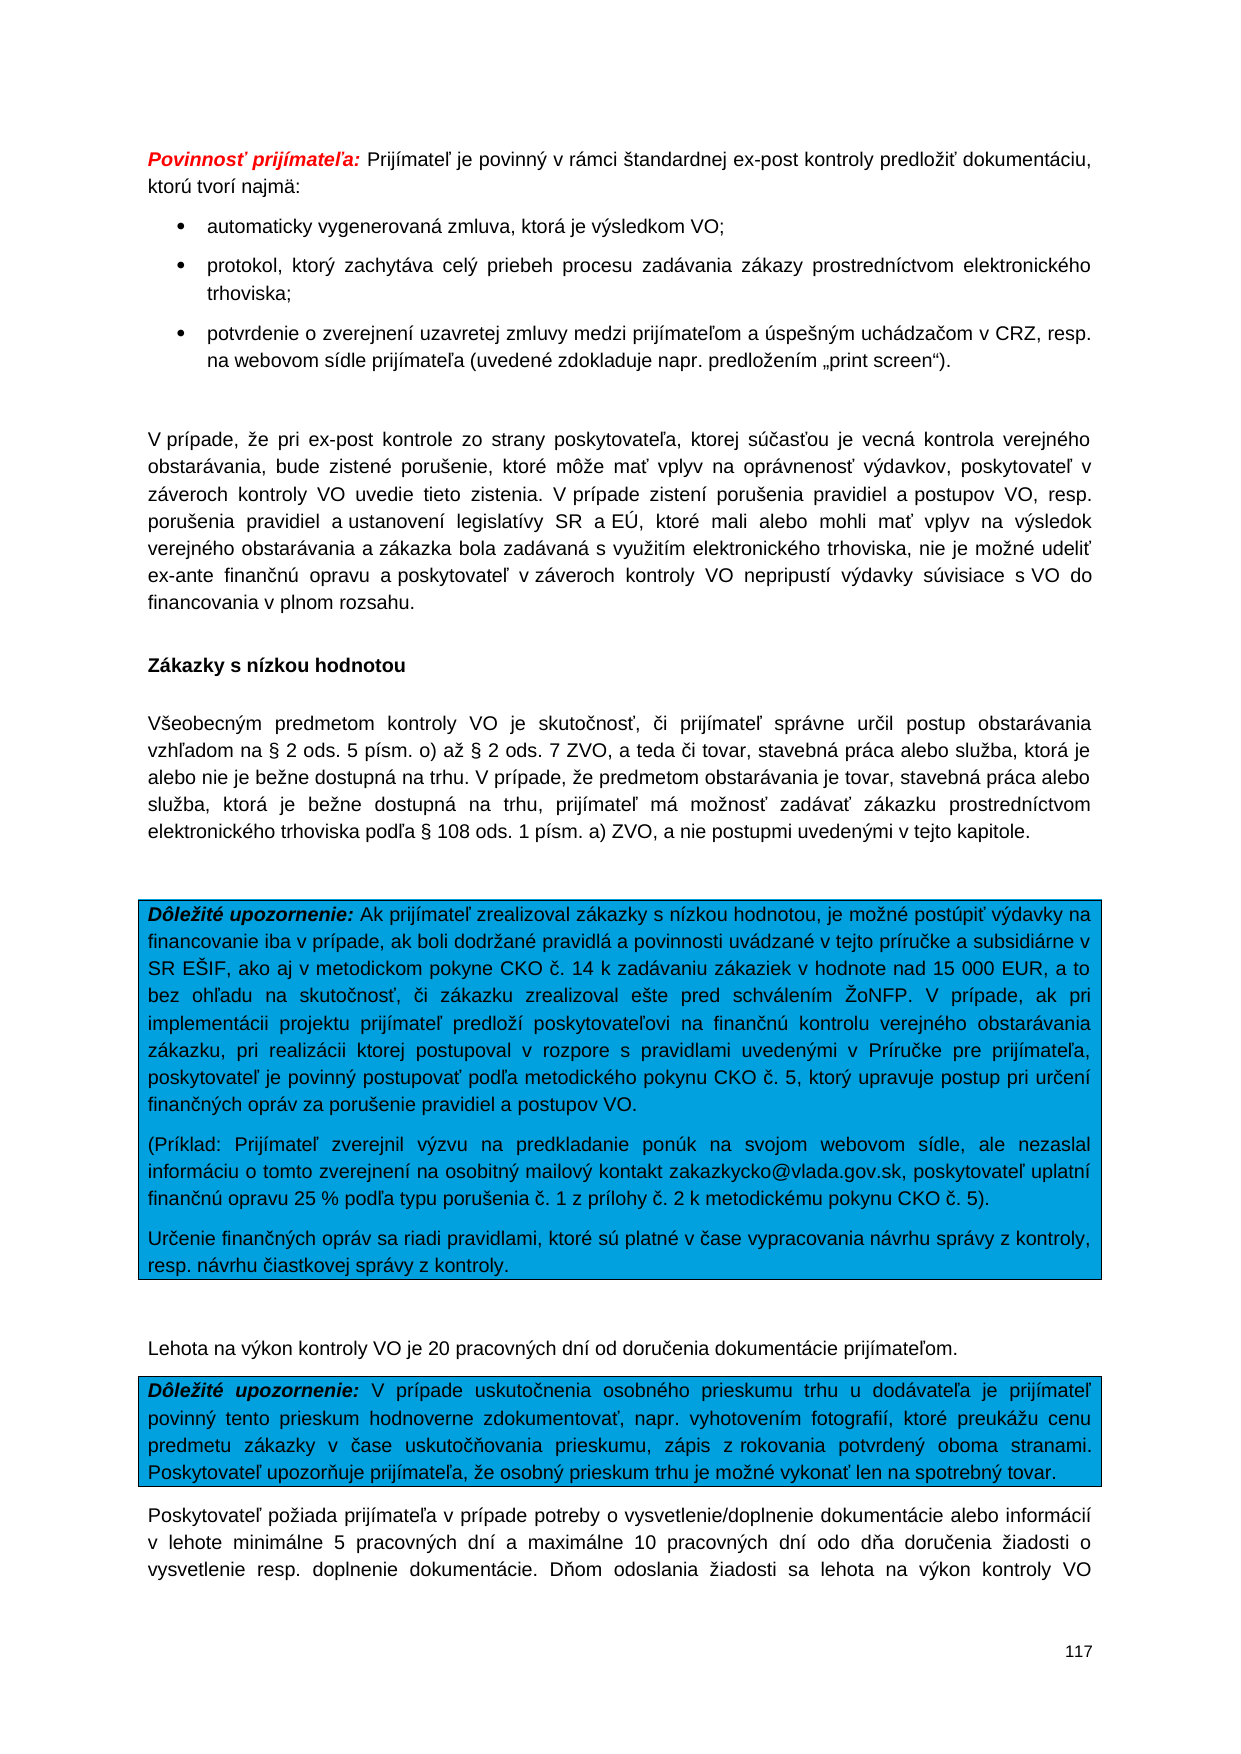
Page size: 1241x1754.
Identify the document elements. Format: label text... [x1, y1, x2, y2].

text automaticky vygenerovaná zmluva, ktorá je výsledkom VO; [177, 214, 1092, 237]
text Určenie finančných opráv sa riadi pravidlami, ktoré sú platné v čase vypracovania návrhu správy z kontroly, resp. návrhu čiastkovej správy z kontroly. [139, 1224, 1101, 1279]
text Povinnosť prijímateľa: Prijímateľ je povinný v rámci štandardnej ex-post kontroly predložiť dokumentáciu, ktorú tvorí najmä: [148, 148, 1092, 198]
text Všeobecným predmetom kontroly VO je skutočnosť, či prijímateľ správne určil postup obstarávania vzhľadom na § 2 ods. 5 písm. o) až § 2 ods. 7 ZVO, a teda či tovar, stavebná práca alebo služba, ktorá je alebo nie je bežne dostupná na trhu. V prípade, že predmetom obstarávania je tovar, stavebná práca alebo služba, ktorá je bežne dostupná na trhu, prijímateľ má možnosť zadávať zákazku prostredníctvom elektronického trhoviska podľa § 108 ods. 1 písm. a) ZVO, a nie postupmi uvedenými v tejto kapitole. [148, 711, 1092, 843]
text Dôležité upozornenie: Ak prijímateľ zrealizoval zákazky s nízkou hodnotou, je možné postúpiť výdavky na financovanie iba v prípade, ak boli dodržané pravidlá a povinnosti uvádzané v tejto príručke a subsidiárne v SR EŠIF, ako aj v metodickom pokyne CKO č. 14 k zadávaniu zákaziek v hodnote nad 15 000 EUR, a to bez ohľadu na skutočnosť, či zákazku zrealizoval ešte pred schválením ŽoNFP. V prípade, ak pri implementácii projektu prijímateľ predloží poskytovateľovi na finančnú kontrolu verejného obstarávania zákazku, pri realizácii ktorej postupoval v rozpore s pravidlami uvedenými v Príručke pre prijímateľa, poskytovateľ je povinný postupovať podľa metodického pokynu CKO č. 5, ktorý upravuje postup pri určení finančných opráv za porušenie pravidiel a postupov VO. [139, 901, 1101, 1116]
text potvrdenie o zverejnení uzavretej zmluvy medzi prijímateľom a úspešným uchádzačom v CRZ, resp. na webovom sídle prijímateľa (uvedené zdokladuje napr. predložením „print screen“). [177, 321, 1092, 371]
text Dôležité upozornenie: V prípade uskutočnenia osobného prieskumu trhu u dodávateľa je prijímateľ povinný tento prieskum hodnoverne zdokumentovať, napr. vyhotovením fotografií, ktoré preukážu cenu predmetu zákazky v čase uskutočňovania prieskumu, zápis z rokovania potvrdený oboma stranami. Poskytovateľ upozorňuje prijímateľa, že osobný prieskum trhu je možné vykonať len na spotrebný tovar. [139, 1377, 1101, 1486]
text (Príklad: Prijímateľ zverejnil výzvu na predkladanie ponúk na svojom webovom sídle, ale nezaslal informáciu o tomto zverejnení na osobitný mailový kontakt zakazkycko@vlada.gov.sk, poskytovateľ uplatní finančnú opravu 25 % podľa typu porušenia č. 1 z prílohy č. 2 k metodickému pokynu CKO č. 5). [139, 1129, 1101, 1210]
text Lehota na výkon kontroly VO je 20 pracovných dní od doručenia dokumentácie prijímateľom. [148, 1336, 1092, 1359]
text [148, 1504, 1092, 1581]
text protokol, ktorý zachytáva celý priebeh procesu zadávania zákazy prostredníctvom elektronického trhoviska; [177, 254, 1092, 304]
text Zákazky s nízkou hodnotou [148, 653, 1092, 676]
text V prípade, že pri ex-post kontrole zo strany poskytovateľa, ktorej súčasťou je vecná kontrola verejného obstarávania, bude zistené porušenie, ktoré môže mať vplyv na oprávnenosť výdavkov, poskytovateľ v záveroch kontroly VO uvedie tieto zistenia. V prípade zistení porušenia pravidiel a postupov VO, resp. porušenia pravidiel a ustanovení legislatívy SR a EÚ, ktoré mali alebo mohli mať vplyv na výsledok verejného obstarávania a zákazka bola zadávaná s využitím elektronického trhoviska, nie je možné udeliť ex-ante finančnú opravu a poskytovateľ v záveroch kontroly VO nepripustí výdavky súvisiace s VO do financovania v plnom rozsahu. [148, 428, 1092, 614]
